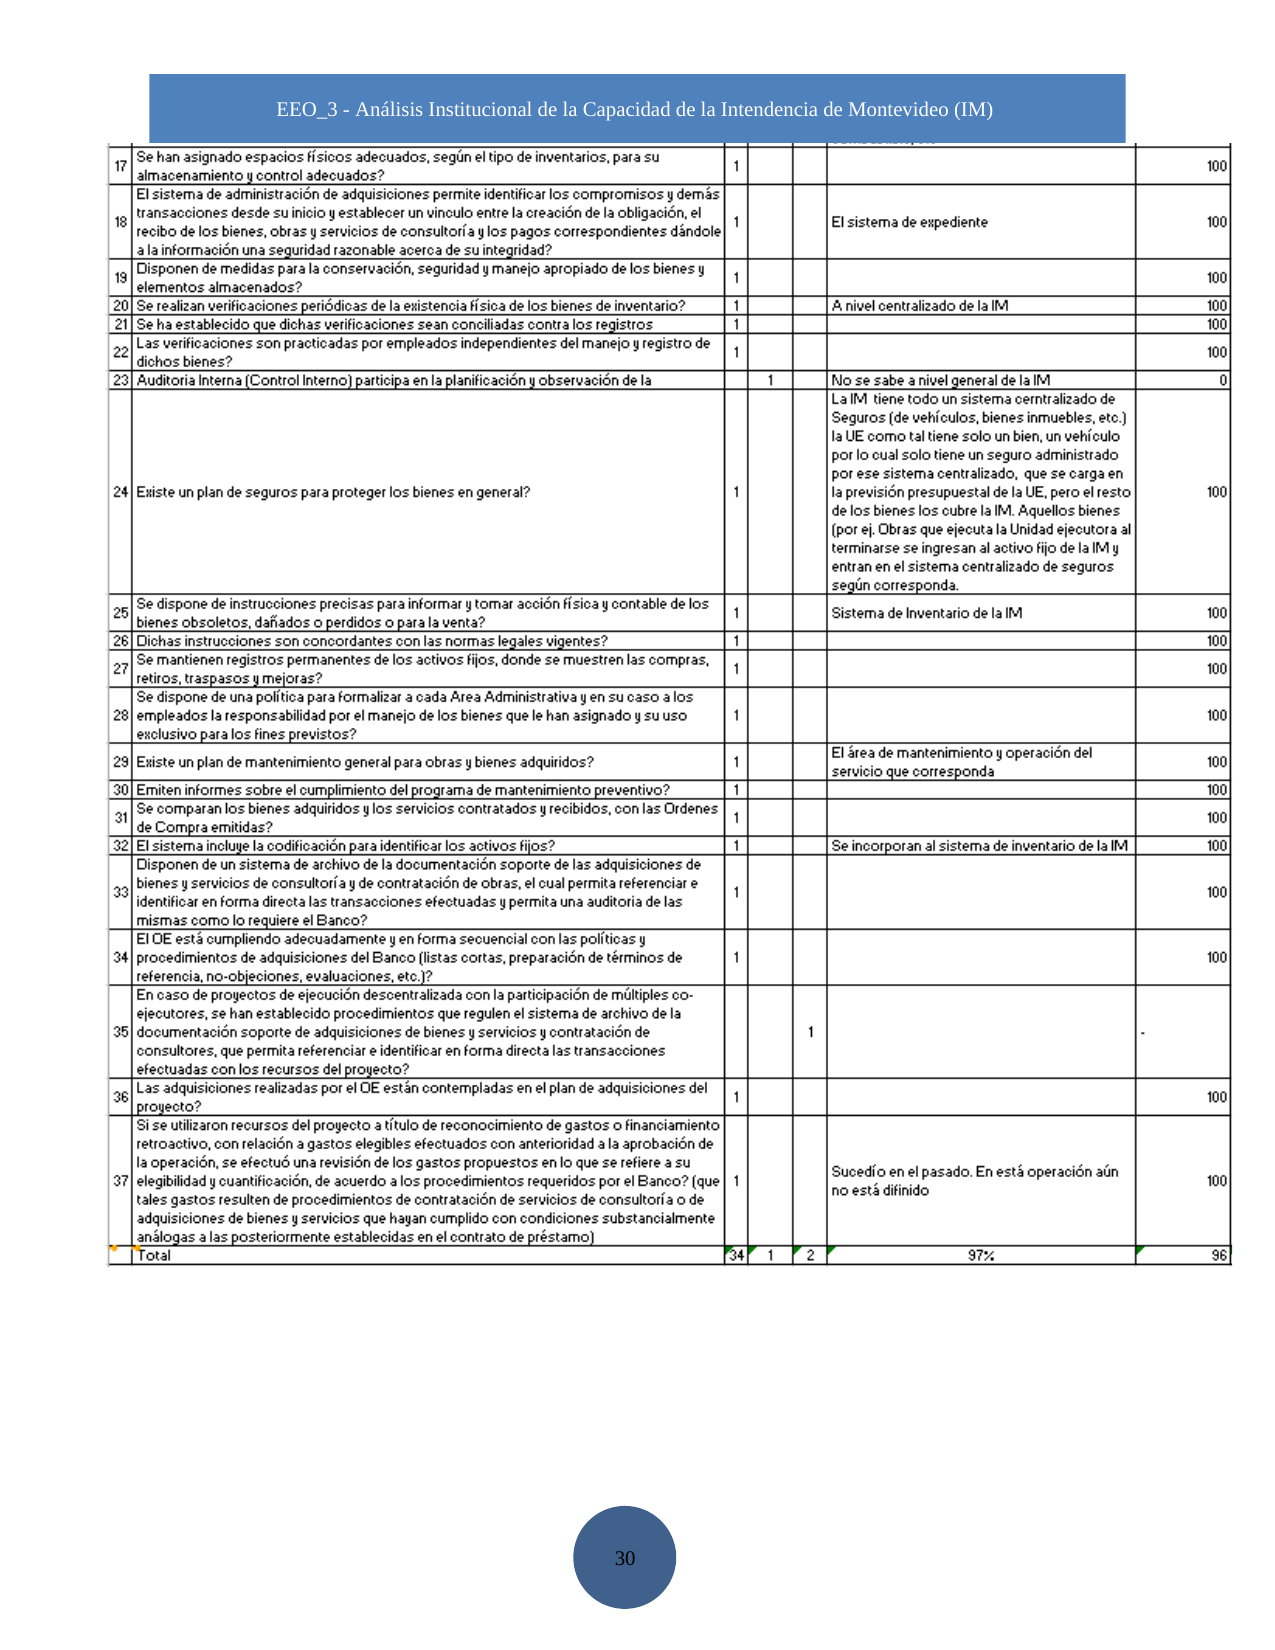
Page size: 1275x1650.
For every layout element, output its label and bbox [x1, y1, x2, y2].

picture [105, 143, 1233, 1267]
